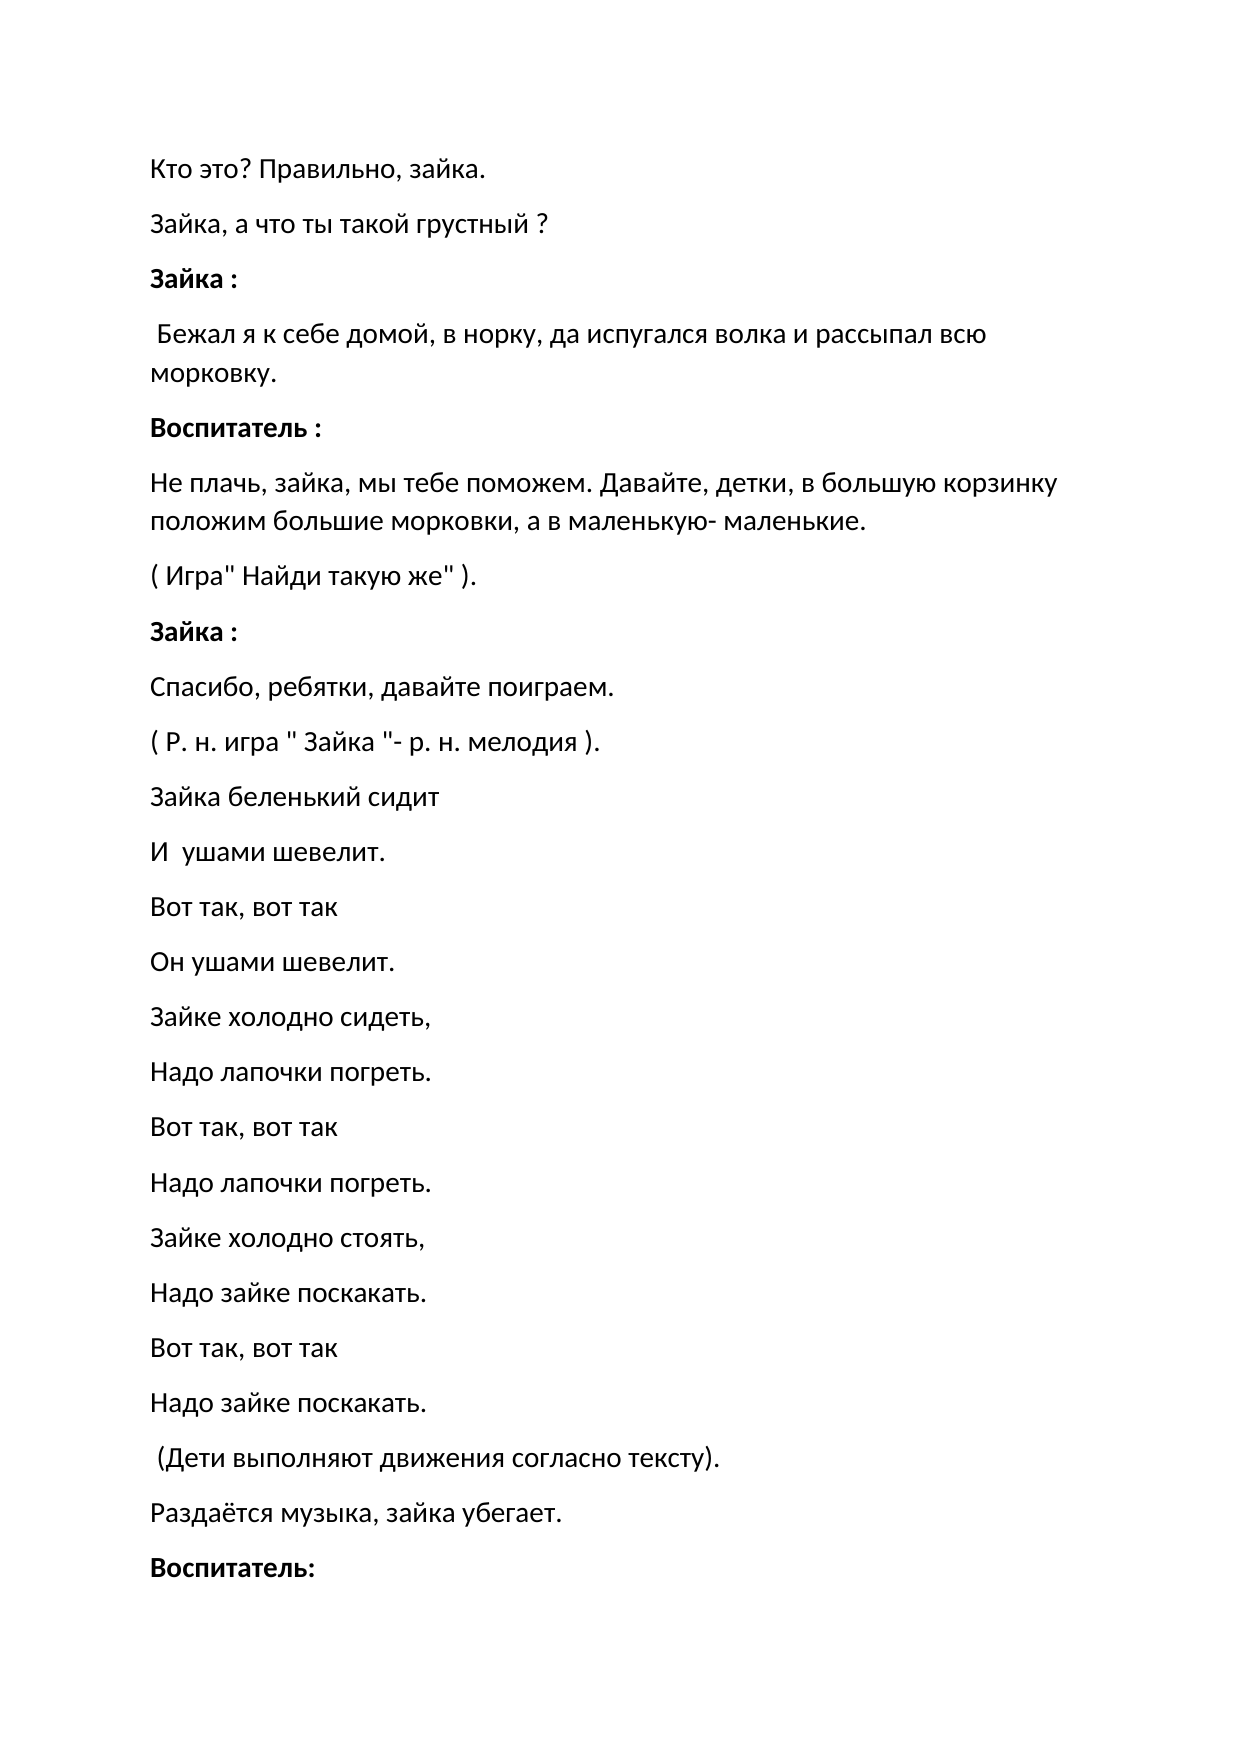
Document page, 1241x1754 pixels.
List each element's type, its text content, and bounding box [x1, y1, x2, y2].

text Вот так, вот так [150, 1329, 1090, 1364]
text ( Игра" Найди такую же" ). [150, 557, 1090, 593]
text (Дети выполняют движения согласно тексту). [150, 1439, 1090, 1475]
text Он ушами шевелит. [150, 943, 1090, 979]
text Воспитатель: [150, 1549, 1090, 1585]
text И ушами шевелит. [150, 833, 1090, 869]
text Не плачь, зайка, мы тебе поможем. Давайте, детки, в большую корзинку положим большие морковки, а в маленькую- маленькие. [150, 464, 1090, 538]
text Зайка : [150, 613, 1090, 648]
text Кто это? Правильно, зайка. [150, 150, 1090, 186]
text Воспитатель : [150, 409, 1090, 444]
text Зайке холодно стоять, [150, 1219, 1090, 1254]
text ( Р. н. игра " Зайка "- р. н. мелодия ). [150, 723, 1090, 758]
text Бежал я к себе домой, в норку, да испугался волка и рассыпал всю морковку. [150, 315, 1090, 389]
text Зайке холодно сидеть, [150, 998, 1090, 1034]
text Надо лапочки погреть. [150, 1164, 1090, 1199]
text Надо зайке поскакать. [150, 1384, 1090, 1420]
text Зайка : [150, 260, 1090, 296]
text Вот так, вот так [150, 888, 1090, 924]
text Вот так, вот так [150, 1108, 1090, 1144]
text Зайка, а что ты такой грустный ? [150, 205, 1090, 241]
text Раздаётся музыка, зайка убегает. [150, 1494, 1090, 1530]
text Надо лапочки погреть. [150, 1053, 1090, 1089]
text Зайка беленький сидит [150, 778, 1090, 813]
text Надо зайке поскакать. [150, 1274, 1090, 1309]
text Спасибо, ребятки, давайте поиграем. [150, 668, 1090, 703]
